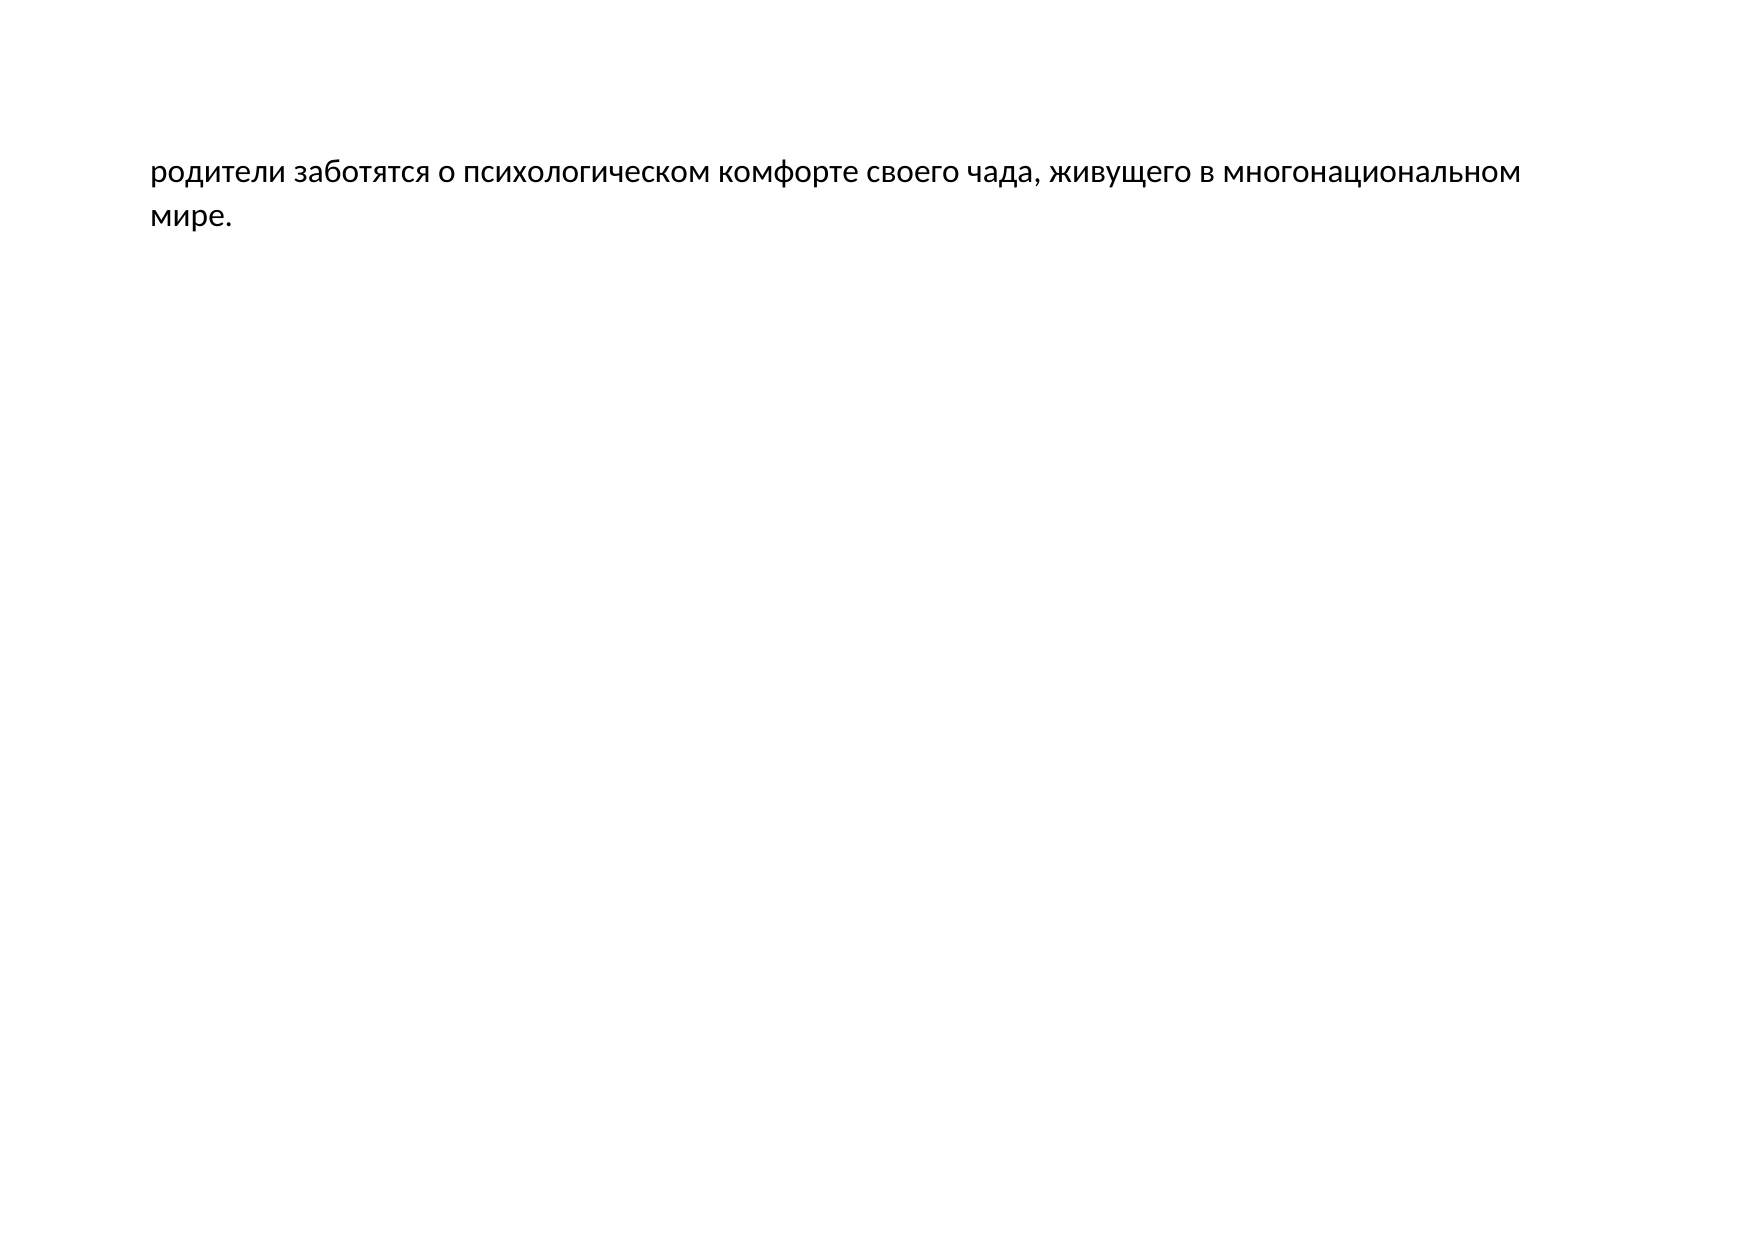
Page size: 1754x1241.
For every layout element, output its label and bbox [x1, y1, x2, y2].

text [150, 150, 1604, 235]
